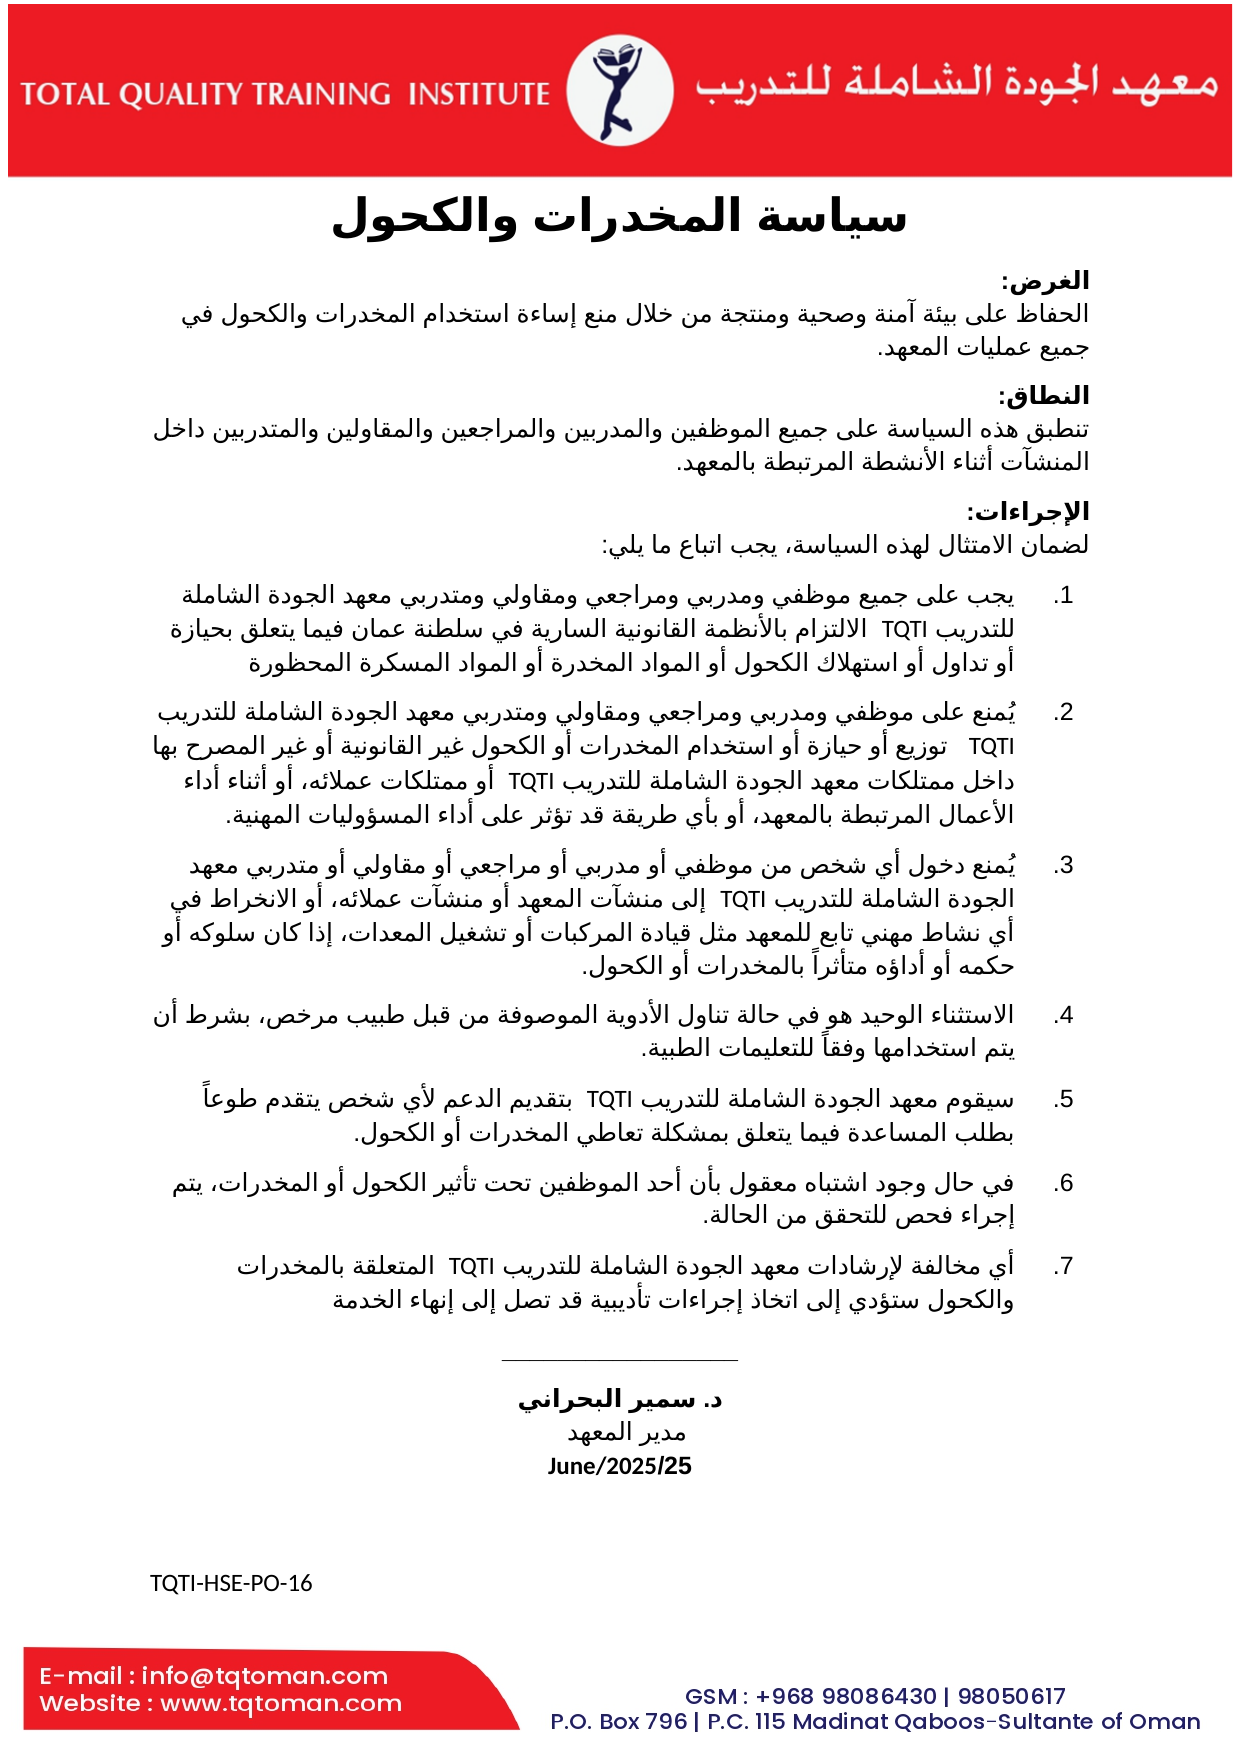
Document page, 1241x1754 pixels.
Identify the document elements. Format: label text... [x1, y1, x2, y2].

list الاستثناء الوحيد هو في حالة تناول الأدوية الموصوفة من قبل طبيب مرخص، بشرط أن يتم استخدامها وفقاً للتعليمات الطبية. [150, 1000, 1053, 1062]
list يجب على جميع موظفي ومدربي ومراجعي ومقاولي ومتدربي معهد الجودة الشاملة للتدريب TQTI الالتزام بالأنظمة القانونية السارية في سلطنة عمان فيما يتعلق بحيازة أو تداول أو استهلاك الكحول أو المواد المخدرة أو المواد المسكرة المحظورة [150, 580, 1053, 676]
list يُمنع على موظفي ومدربي ومراجعي ومقاولي ومتدربي معهد الجودة الشاملة للتدريب TQTI توزيع أو حيازة أو استخدام المخدرات أو الكحول غير القانونية أو غير المصرح بها داخل ممتلكات معهد الجودة الشاملة للتدريب TQTI أو ممتلكات عملائه، أو أثناء أداء الأعمال المرتبطة بالمعهد، أو بأي طريقة قد تؤثر على أداء المسؤوليات المهنية. [150, 697, 1053, 829]
list في حال وجود اشتباه معقول بأن أحد الموظفين تحت تأثير الكحول أو المخدرات، يتم إجراء فحص للتحقق من الحالة. [150, 1167, 1053, 1229]
list سيقوم معهد الجودة الشاملة للتدريب TQTI بتقديم الدعم لأي شخص يتقدم طوعاً بطلب المساعدة فيما يتعلق بمشكلة تعاطي المخدرات أو الكحول. [150, 1083, 1053, 1147]
text الإجراءات: لضمان الامتثال لهذه السياسة، يجب اتباع ما يلي: [150, 497, 1090, 559]
picture [0, 1613, 1227, 1754]
list يُمنع دخول أي شخص من موظفي أو مدربي أو مراجعي أو مقاولي أو متدربي معهد الجودة الشاملة للتدريب TQTI إلى منشآت المعهد أو منشآت عملائه، أو الانخراط في أي نشاط مهني تابع للمعهد مثل قيادة المركبات أو تشغيل المعدات، إذا كان سلوكه أو حكمه أو أداؤه متأثراً بالمخدرات أو الكحول. [150, 850, 1053, 979]
list أي مخالفة لإرشادات معهد الجودة الشاملة للتدريب TQTI المتعلقة بالمخدرات والكحول ستؤدي إلى اتخاذ إجراءات تأديبية قد تصل إلى إنهاء الخدمة [150, 1250, 1053, 1314]
text د. سمير البحراني مدير المعهد 25/June/2025 [150, 1384, 1090, 1481]
text _________________ [150, 1335, 1090, 1363]
picture [8, 4, 1233, 181]
text سياسة المخدرات والكحول [150, 150, 1090, 241]
text الغرض: الحفاظ على بيئة آمنة وصحية ومنتجة من خلال منع إساءة استخدام المخدرات والكحول في جميع عمليات المعهد. [150, 266, 1090, 360]
text النطاق: تنطبق هذه السياسة على جميع الموظفين والمدربين والمراجعين والمقاولين والمتدربين داخل المنشآت أثناء الأنشطة المرتبطة بالمعهد. [150, 381, 1090, 476]
